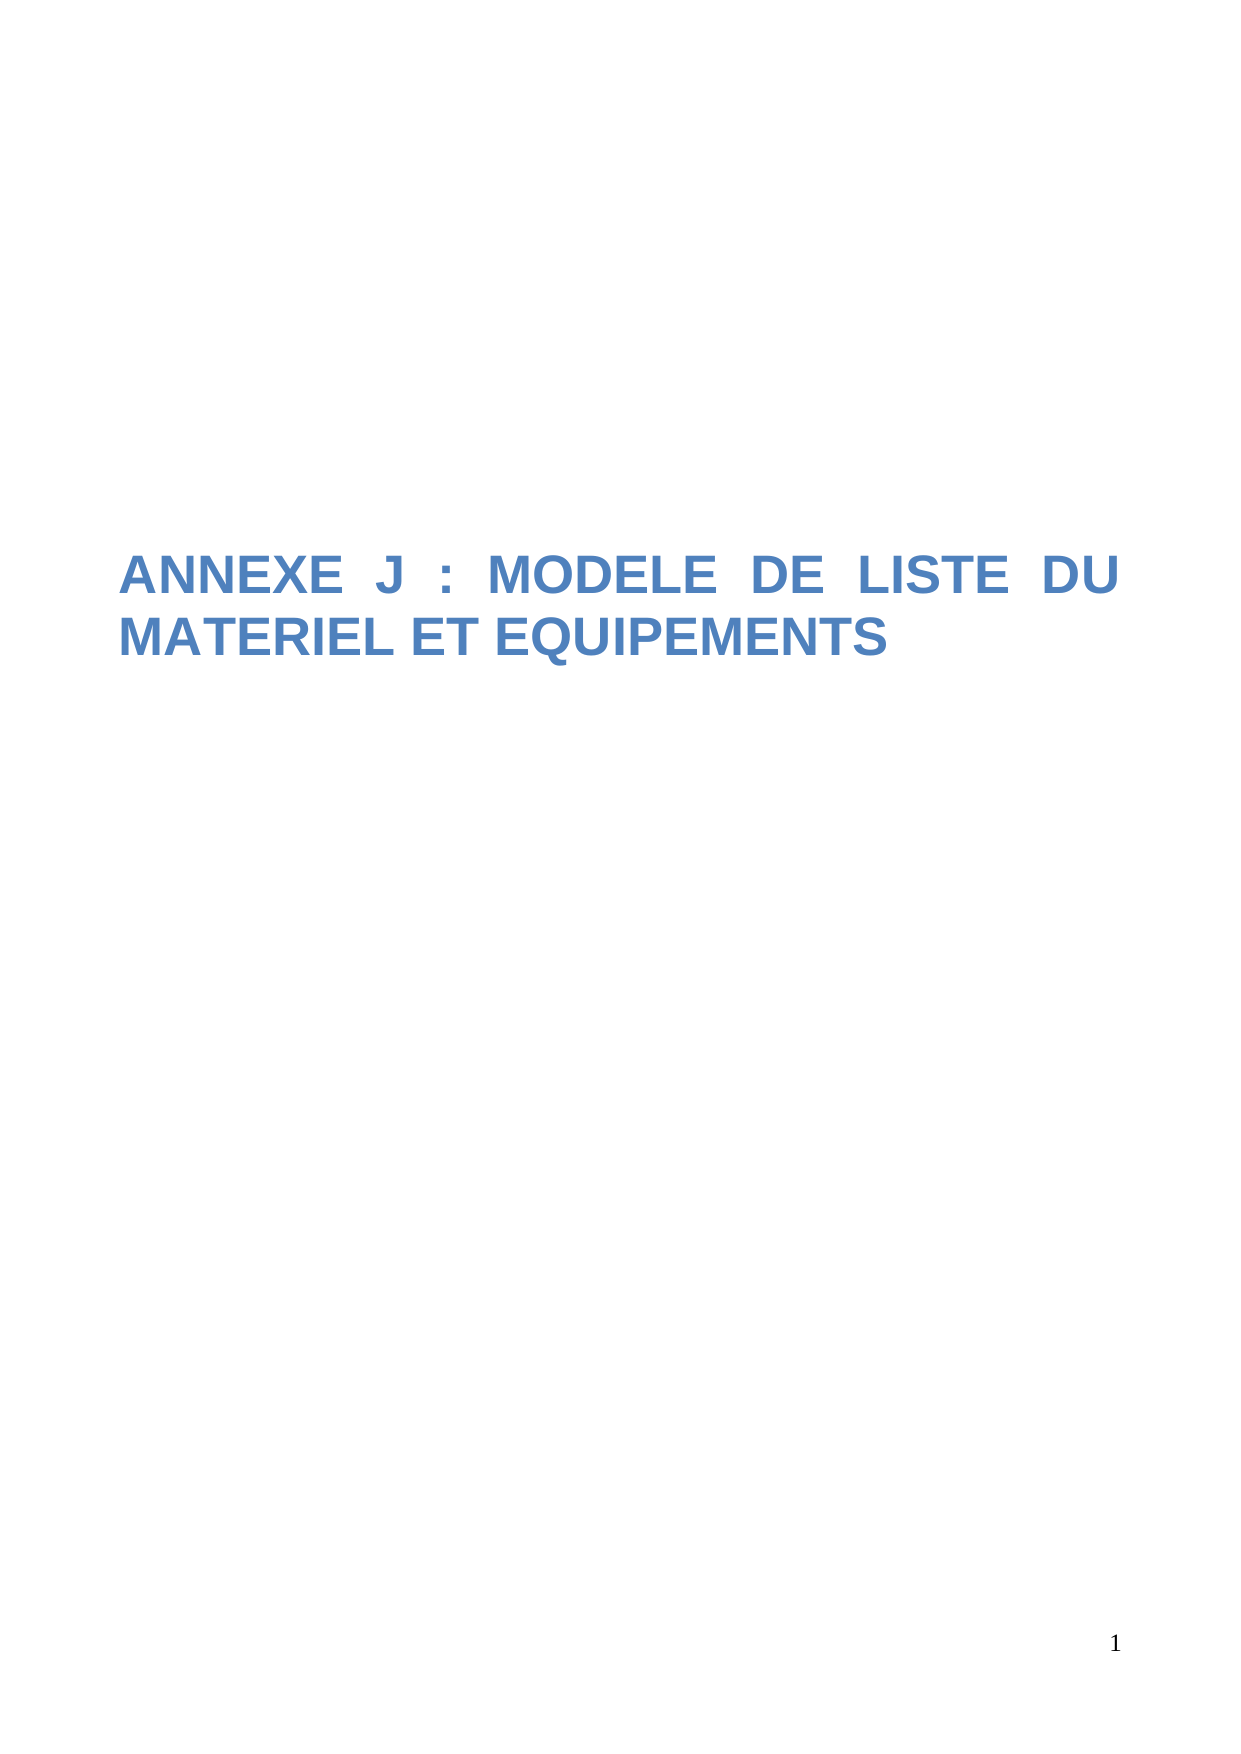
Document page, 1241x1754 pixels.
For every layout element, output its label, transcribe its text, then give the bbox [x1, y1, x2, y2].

subtitle ANNEXE J : MODELE DE LISTE DU MATERIEL ET EQUIPEMENTS [119, 542, 1121, 667]
